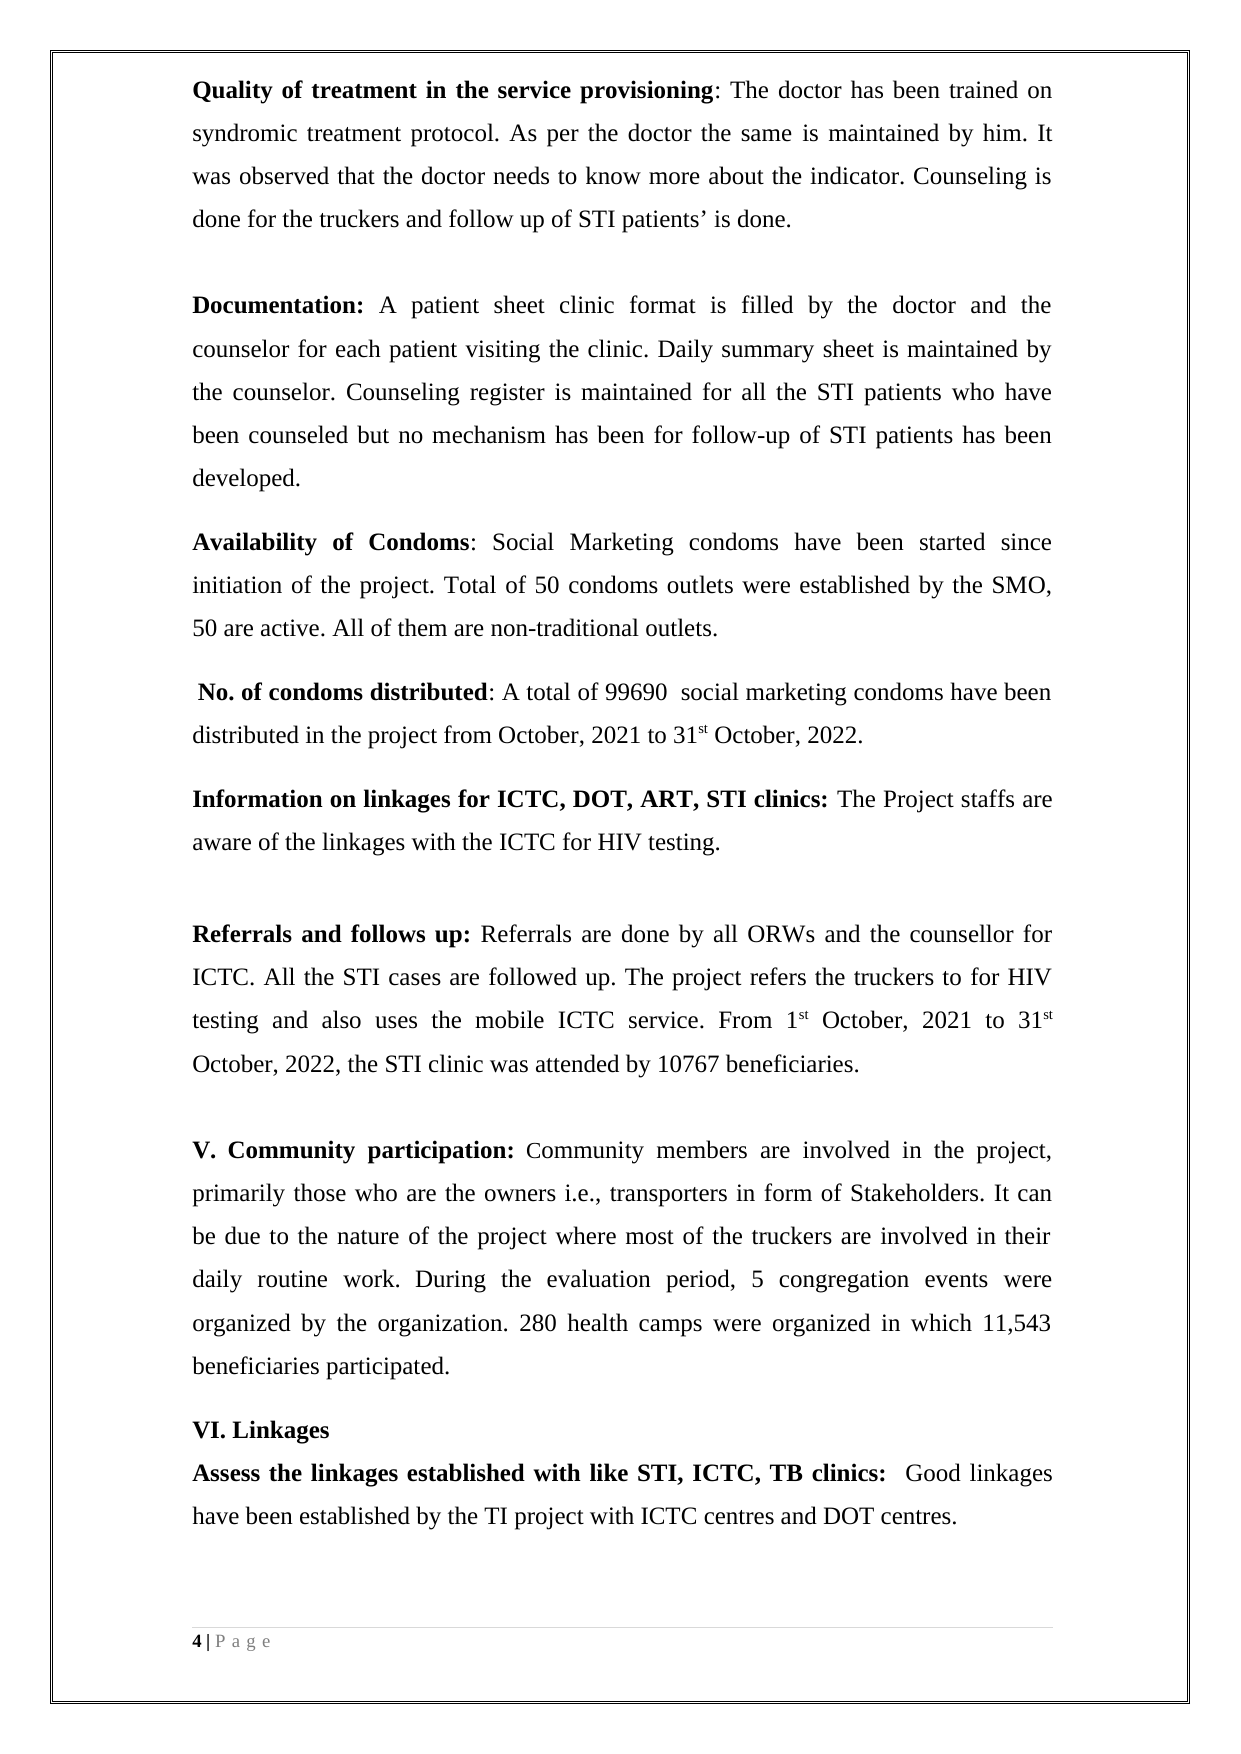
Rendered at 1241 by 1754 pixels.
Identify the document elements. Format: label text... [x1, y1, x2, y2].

list Quality of treatment in the service provisioning: The doctor has been trained on syndromic treatment protocol. As per the doctor the same is maintained by him. It was observed that the doctor needs to know more about the indicator. Counseling is done for the truckers and follow up of STI patients’ is done. [192, 75, 1053, 233]
text No. of condoms distributed: A total of 99690 social marketing condoms have been distributed in the project from October, 2021 to 31st October, 2022. [192, 677, 1053, 749]
text Referrals and follows up: Referrals are done by all ORWs and the counsellor for ICTC. All the STI cases are followed up. The project refers the truckers to for HIV testing and also uses the mobile ICTC service. From 1st October, 2021 to 31st October, 2022, the STI clinic was attended by 10767 beneficiaries. [192, 919, 1053, 1077]
text Availability of Condoms: Social Marketing condoms have been started since initiation of the project. Total of 50 condoms outlets were established by the SMO, 50 are active. All of them are non-traditional outlets. [192, 527, 1053, 642]
list Documentation: A patient sheet clinic format is filled by the doctor and the counselor for each patient visiting the clinic. Daily summary sheet is maintained by the counselor. Counseling register is maintained for all the STI patients who have been counseled but no mechanism has been for follow-up of STI patients has been developed. [192, 291, 1053, 492]
text Information on linkages for ICTC, DOT, ART, STI clinics: The Project staffs are aware of the linkages with the ICTC for HIV testing. [192, 784, 1053, 856]
text Assess the linkages established with like STI, ICTC, TB clinics: Good linkages have been established by the TI project with ICTC centres and DOT centres. [192, 1458, 1053, 1530]
list V. Community participation: Community members are involved in the project, primarily those who are the owners i.e., transporters in form of Stakeholders. It can be due to the nature of the project where most of the truckers are involved in their daily routine work. During the evaluation period, 5 congregation events were organized by the organization. 280 health camps were organized in which 11,543 beneficiaries participated. [192, 1135, 1053, 1380]
text VI. Linkages [192, 1415, 1053, 1444]
